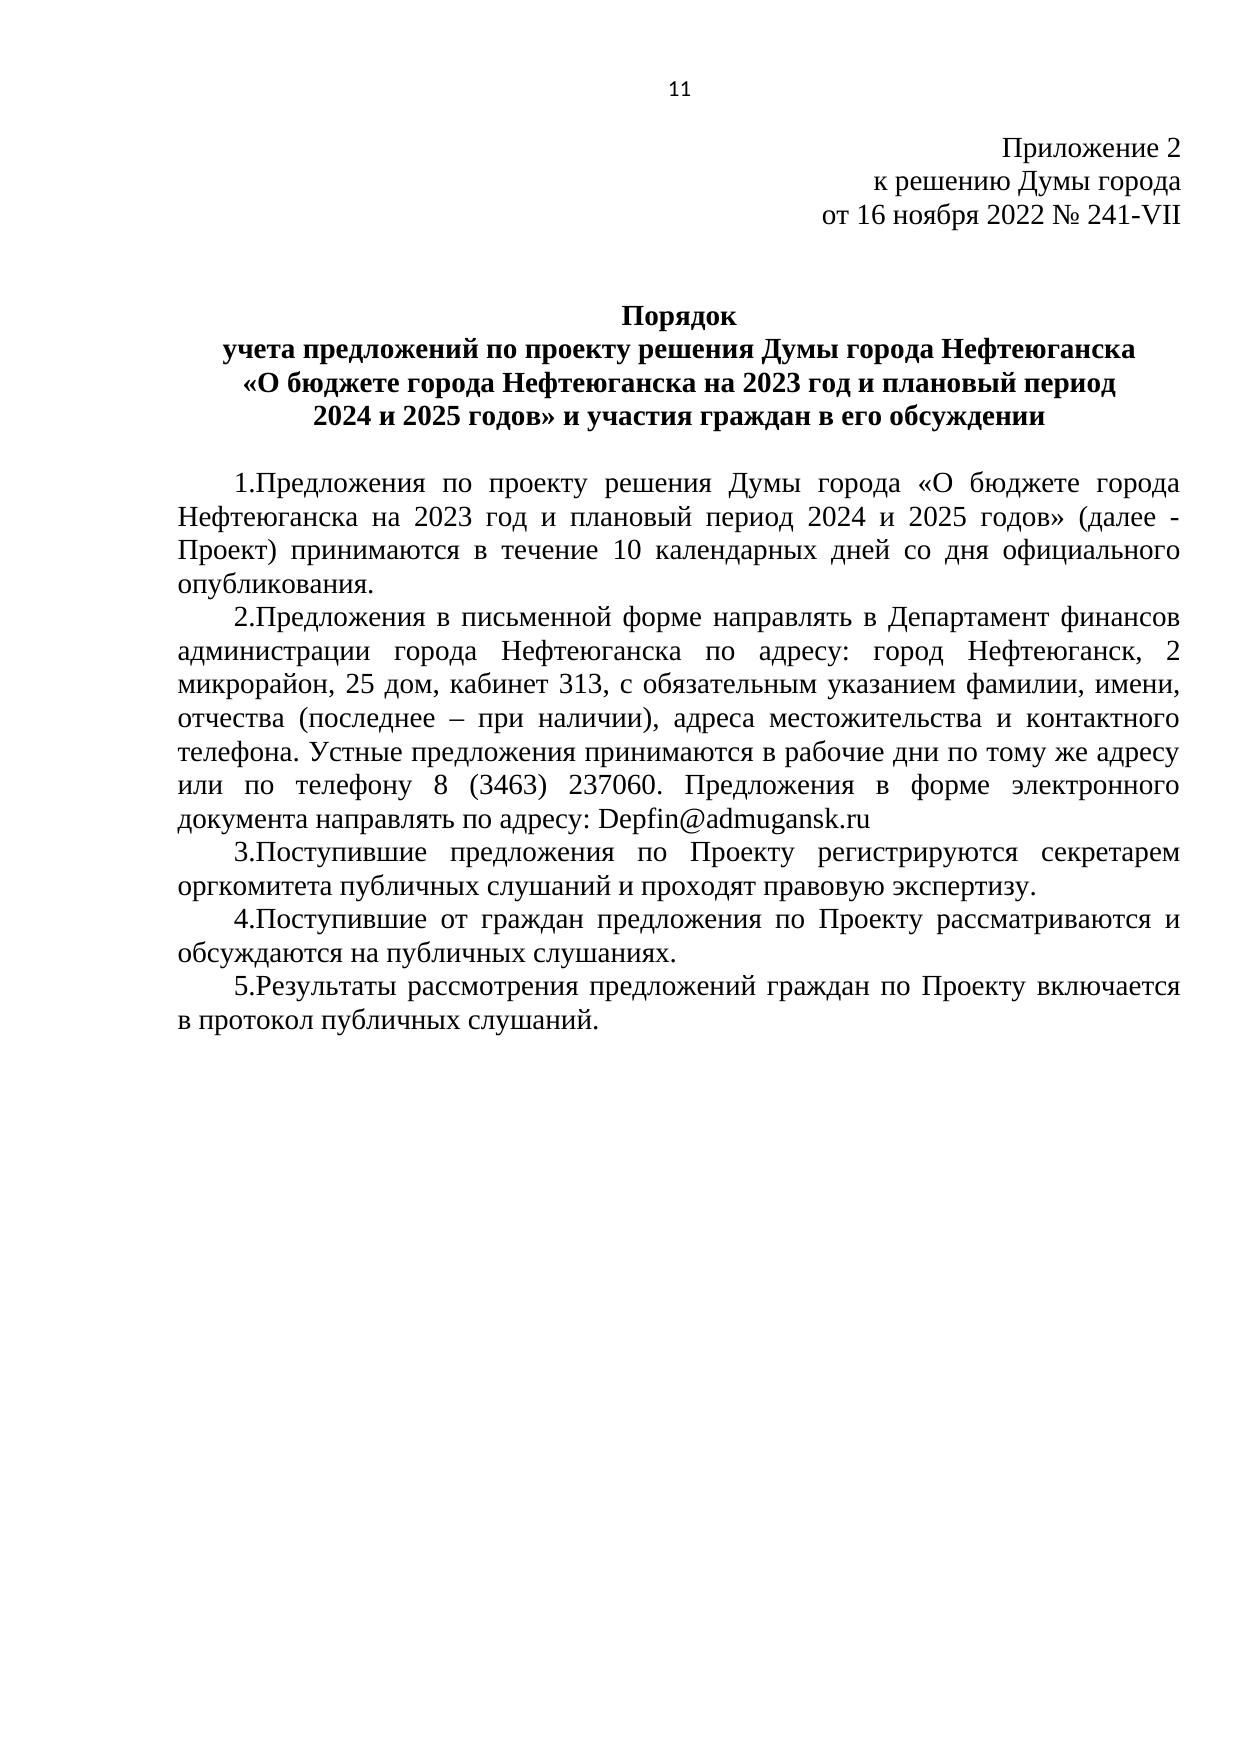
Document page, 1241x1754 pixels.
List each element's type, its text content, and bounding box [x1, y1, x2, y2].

text 2.Предложения в письменной форме направлять в Департамент финансов администрации города Нефтеюганска по адресу: город Нефтеюганск, 2 микрорайон, 25 дом, кабинет 313, с обязательным указанием фамилии, имени, отчества (последнее – при наличии), адреса местожительства и контактного телефона. Устные предложения принимаются в рабочие дни по тому же адресу или по телефону 8 (3463) 237060. Предложения в форме электронного документа направлять по адресу: Depfin@admugansk.ru [177, 599, 1181, 834]
text от 16 ноября 2022 № 241-VII [693, 197, 1181, 231]
text 5.Результаты рассмотрения предложений граждан по Проекту включается в протокол публичных слушаний. [177, 968, 1181, 1036]
text 4.Поступившие от граждан предложения по Проекту рассматриваются и обсуждаются на публичных слушаниях. [177, 901, 1181, 968]
text 1.Предложения по проекту решения Думы города «О бюджете города Нефтеюганска на 2023 год и плановый период 2024 и 2025 годов» (далее - Проект) принимаются в течение 10 календарных дней со дня официального опубликования. [177, 465, 1181, 599]
text учета предложений по проекту решения Думы города Нефтеюганска [177, 331, 1181, 365]
text к решению Думы города [693, 163, 1181, 197]
text Приложение 2 [177, 130, 1181, 163]
title Порядок [177, 298, 1181, 331]
text 3.Поступившие предложения по Проекту регистрируются секретарем оргкомитета публичных слушаний и проходят правовую экспертизу. [177, 834, 1181, 901]
text «О бюджете города Нефтеюганска на 2023 год и плановый период [177, 365, 1181, 398]
text 2024 и 2025 годов» и участия граждан в его обсуждении [177, 398, 1181, 432]
